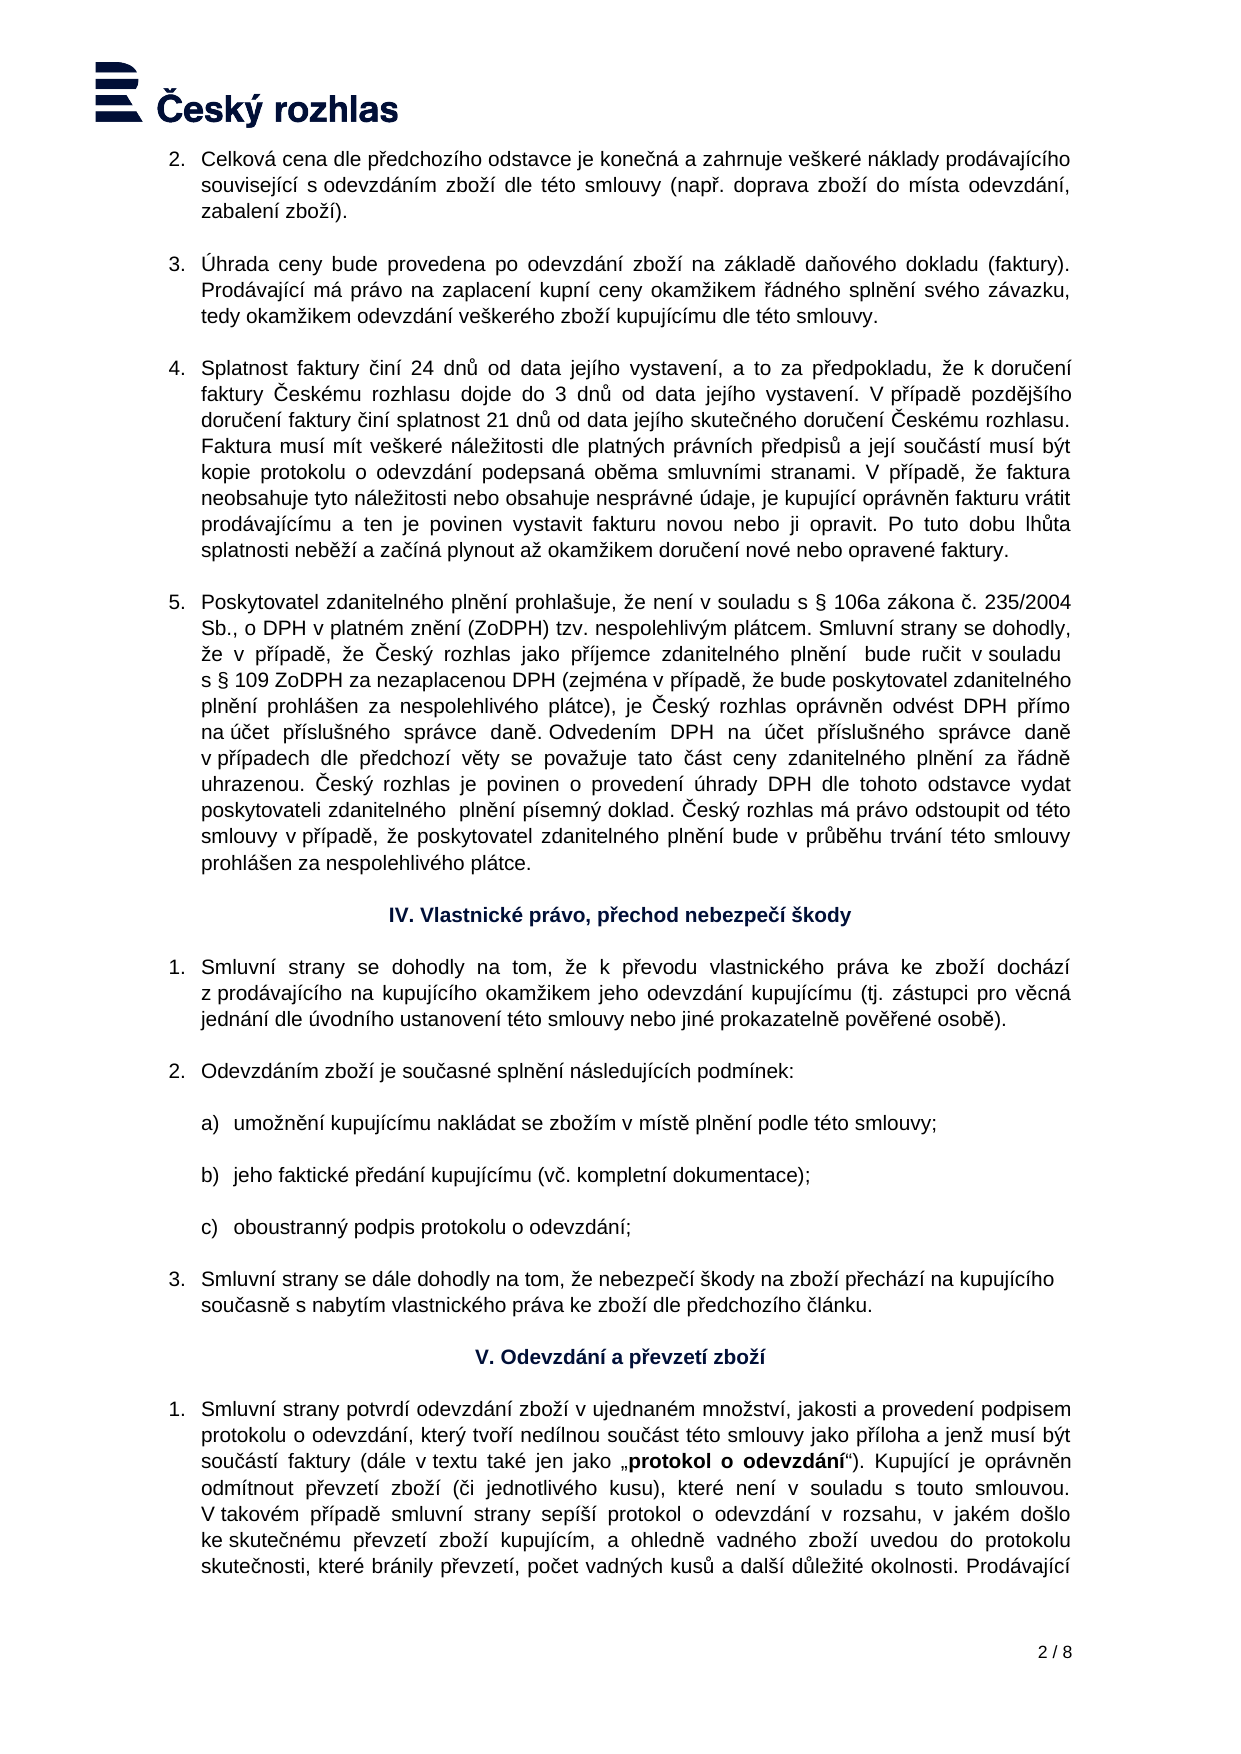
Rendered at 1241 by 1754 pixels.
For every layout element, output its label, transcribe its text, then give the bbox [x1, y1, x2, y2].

list umožnění kupujícímu nakládat se zbožím v místě plnění podle této smlouvy; [201, 1109, 1072, 1136]
list oboustranný podpis protokolu o odevzdání; [201, 1214, 1072, 1240]
list Odevzdáním zboží je současné splnění následujících podmínek: [168, 1057, 1072, 1083]
list Splatnost faktury činí 24 dnů od data jejího vystavení, a to za předpokladu, že k doručení faktury Českému rozhlasu dojde do 3 dnů od data jejího vystavení. V případě pozdějšího doručení faktury činí splatnost 21 dnů od data jejího skutečného doručení Českému rozhlasu. Faktura musí mít veškeré náležitosti dle platných právních předpisů a její součástí musí být kopie protokolu o odevzdání podepsaná oběma smluvními stranami. V případě, že faktura neobsahuje tyto náležitosti nebo obsahuje nesprávné údaje, je kupující oprávněn fakturu vrátit prodávajícímu a ten je povinen vystavit fakturu novou nebo ji opravit. Po tuto dobu lhůta splatnosti neběží a začíná plynout až okamžikem doručení nové nebo opravené faktury. [168, 354, 1072, 563]
list Smluvní strany se dále dohodly na tom, že nebezpečí škody na zboží přechází na kupujícího současně s nabytím vlastnického práva ke zboží dle předchozího článku. [168, 1266, 1072, 1318]
list Úhrada ceny bude provedena po odevzdání zboží na základě daňového dokladu (faktury). Prodávající má právo na zaplacení kupní ceny okamžikem řádného splnění svého závazku, tedy okamžikem odevzdání veškerého zboží kupujícímu dle této smlouvy. [168, 250, 1072, 328]
list Poskytovatel zdanitelného plnění prohlašuje, že není v souladu s § 106a zákona č. 235/2004 Sb., o DPH v platném znění (ZoDPH) tzv. nespolehlivým plátcem. Smluvní strany se dohodly, že v případě, že Český rozhlas jako příjemce zdanitelného plnění bude ručit v souladu s § 109 ZoDPH za nezaplacenou DPH (zejména v případě, že bude poskytovatel zdanitelného plnění prohlášen za nespolehlivého plátce), je Český rozhlas oprávněn odvést DPH přímo na účet příslušného správce daně. Odvedením DPH na účet příslušného správce daně v případech dle předchozí věty se považuje tato část ceny zdanitelného plnění za řádně uhrazenou. Český rozhlas je povinen o provedení úhrady DPH dle tohoto odstavce vydat poskytovateli zdanitelného plnění písemný doklad. Český rozhlas má právo odstoupit od této smlouvy v případě, že poskytovatel zdanitelného plnění bude v průběhu trvání této smlouvy prohlášen za nespolehlivého plátce. [168, 589, 1072, 875]
subtitle Odevzdání a převzetí zboží [168, 1344, 1072, 1370]
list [168, 1396, 1072, 1578]
list Smluvní strany se dohodly na tom, že k převodu vlastnického práva ke zboží dochází z prodávajícího na kupujícího okamžikem jeho odevzdání kupujícímu (tj. zástupci pro věcná jednání dle úvodního ustanovení této smlouvy nebo jiné prokazatelně pověřené osobě). [168, 953, 1072, 1031]
subtitle Vlastnické právo, přechod nebezpečí škody [168, 901, 1072, 927]
list Celková cena dle předchozího odstavce je konečná a zahrnuje veškeré náklady prodávajícího související s odevzdáním zboží dle této smlouvy (např. doprava zboží do místa odevzdání, zabalení zboží). [168, 146, 1072, 224]
list jeho faktické předání kupujícímu (vč. kompletní dokumentace); [201, 1162, 1072, 1188]
picture [95, 62, 398, 128]
